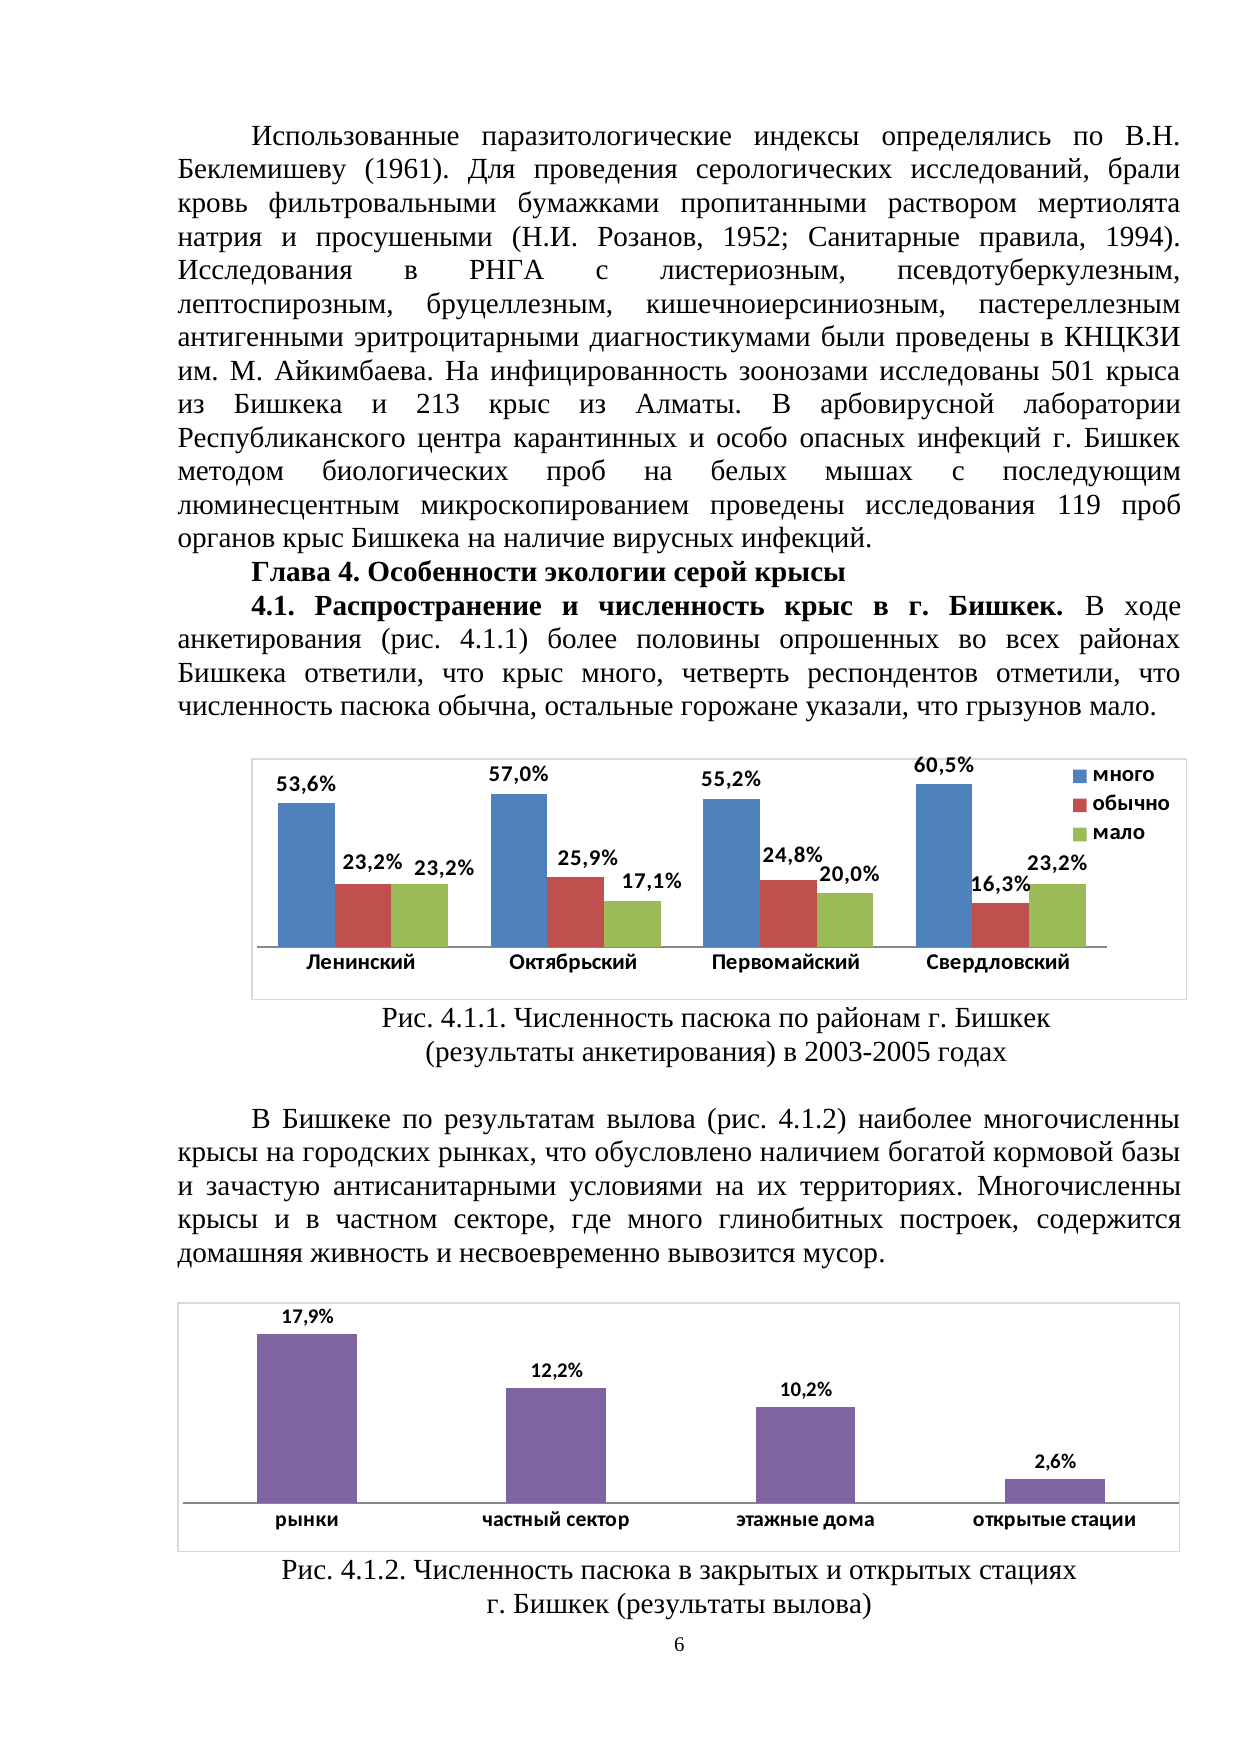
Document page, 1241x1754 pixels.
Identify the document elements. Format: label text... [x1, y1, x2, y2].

text Рис. 4.1.2. Численность пасюка в закрытых и открытых стациях [177, 1552, 1181, 1586]
text (результаты анкетирования) в 2003-2005 годах [177, 1034, 1181, 1067]
text В Бишкеке по результатам вылова (рис. 4.1.2) наиболее многочисленны крысы на городских рынках, что обусловлено наличием богатой кормовой базы и зачастую антисанитарными условиями на их территориях. Многочисленны крысы и в частном секторе, где много глинобитных построек, содержится домашняя живность и несвоевременно вывозится мусор. [177, 1101, 1181, 1268]
text Рис. 4.1.1. Численность пасюка по районам г. Бишкек [177, 1000, 1181, 1034]
text Использованные паразитологические индексы определялись по В.Н. Беклемишеву (1961). Для проведения серологических исследований, брали кровь фильтровальными бумажками пропитанными раствором мертиолята натрия и просушеными (Н.И. Розанов, 1952; Санитарные правила, 1994). Исследования в РНГА с листериозным, псевдотуберкулезным, лептоспирозным, бруцеллезным, кишечноиерсиниозным, пастереллезным антигенными эритроцитарными диагностикумами были проведены в КНЦКЗИ им. М. Айкимбаева. На инфицированность зоонозами исследованы 501 крыса из Бишкека и 213 крыс из Алматы. В арбовирусной лаборатории Республиканского центра карантинных и особо опасных инфекций г. Бишкек методом биологических проб на белых мышах с последующим люминесцентным микроскопированием проведены исследования 119 проб органов крыс Бишкека на наличие вирусных инфекций. [177, 118, 1181, 554]
text г. Бишкек (результаты вылова) [177, 1586, 1181, 1619]
text 4.1. Распространение и численность крыс в г. Бишкек. В ходе анкетирования (рис. 4.1.1) более половины опрошенных во всех районах Бишкека ответили, что крыс много, четверть респондентов отметили, что численность пасюка обычна, остальные горожане указали, что грызунов мало. [177, 588, 1181, 722]
text Глава 4. Особенности экологии серой крысы [177, 554, 1181, 588]
